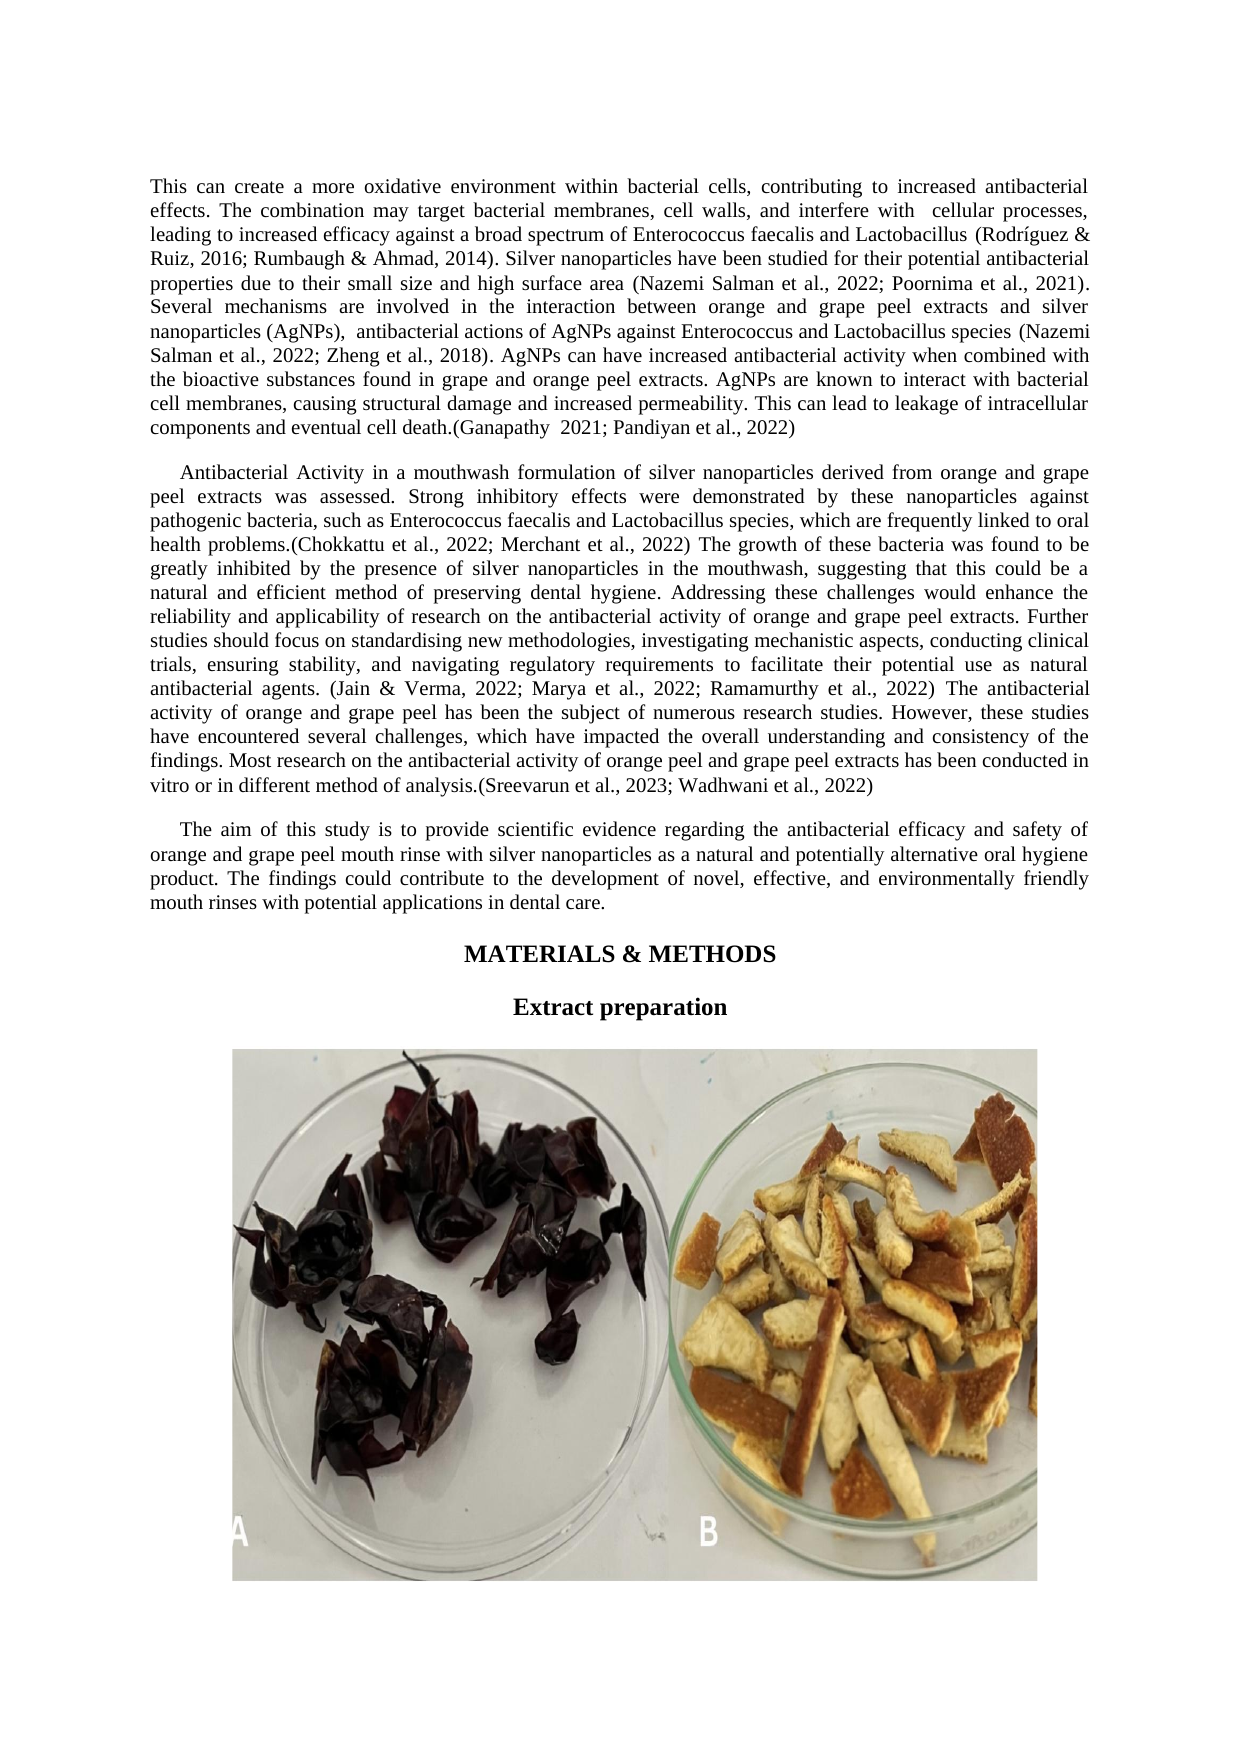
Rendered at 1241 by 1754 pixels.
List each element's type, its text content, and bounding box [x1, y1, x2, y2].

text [150, 174, 1090, 439]
subtitle Extract preparation [150, 992, 1090, 1021]
text Antibacterial Activity in a mouthwash formulation of silver nanoparticles derived from orange and grape peel extracts was assessed. Strong inhibitory effects were demonstrated by these nanoparticles against pathogenic bacteria, such as Enterococcus faecalis and Lactobacillus species, which are frequently linked to oral health problems.(Chokkattu et al., 2022; Merchant et al., 2022) The growth of these bacteria was found to be greatly inhibited by the presence of silver nanoparticles in the mouthwash, suggesting that this could be a natural and efficient method of preserving dental hygiene. Addressing these challenges would enhance the reliability and applicability of research on the antibacterial activity of orange and grape peel extracts. Further studies should focus on standardising new methodologies, investigating mechanistic aspects, conducting clinical trials, ensuring stability, and navigating regulatory requirements to facilitate their potential use as natural antibacterial agents. (Jain & Verma, 2022; Marya et al., 2022; Ramamurthy et al., 2022) The antibacterial activity of orange and grape peel has been the subject of numerous research studies. However, these studies have encountered several challenges, which have impacted the overall understanding and consistency of the findings. Most research on the antibacterial activity of orange peel and grape peel extracts has been conducted in vitro or in different method of analysis.(Sreevarun et al., 2023; Wadhwani et al., 2022) [150, 460, 1090, 797]
subtitle Materials & methods [150, 939, 1090, 967]
text The aim of this study is to provide scientific evidence regarding the antibacterial efficacy and safety of orange and grape peel mouth rinse with silver nanoparticles as a natural and potentially alternative oral hygiene product. The findings could contribute to the development of novel, effective, and environmentally friendly mouth rinses with potential applications in dental care. [150, 817, 1090, 914]
picture [232, 1046, 1038, 1582]
